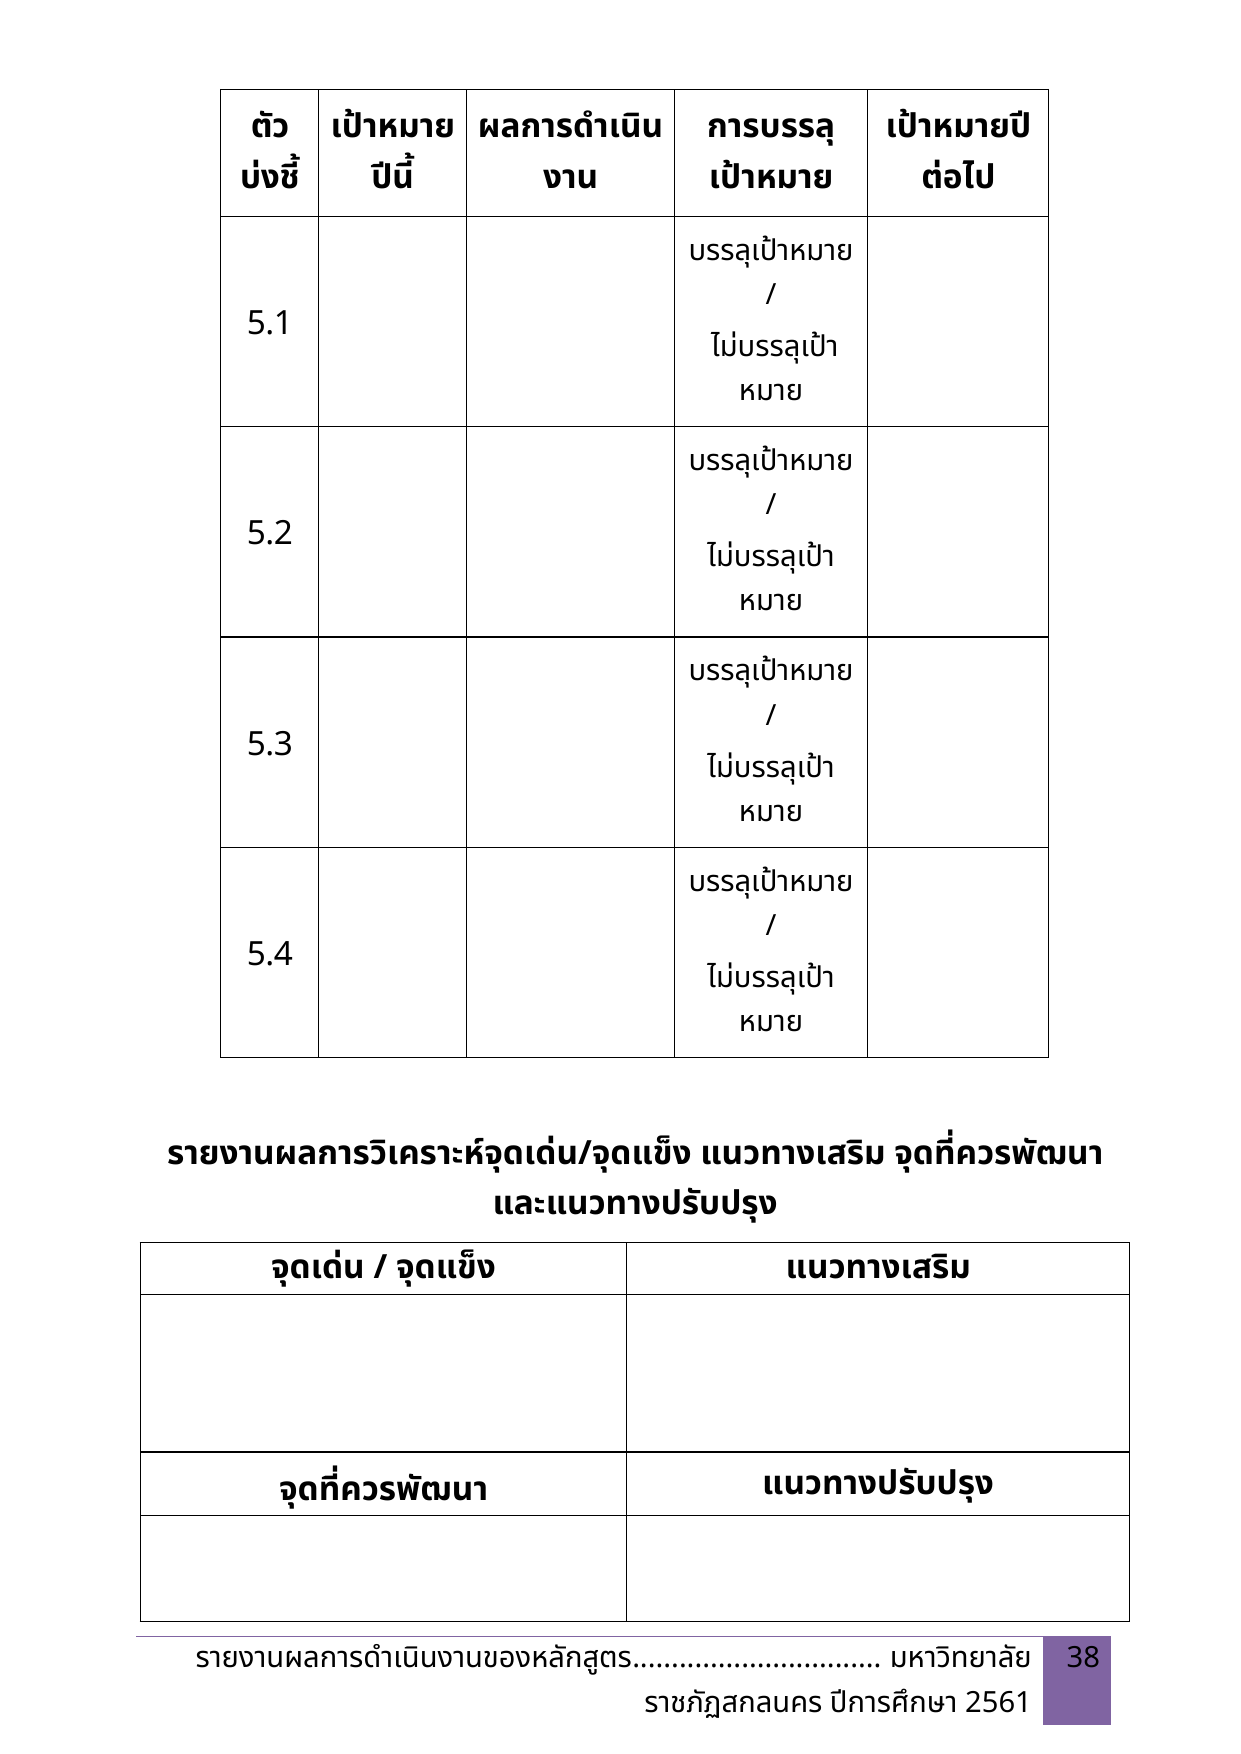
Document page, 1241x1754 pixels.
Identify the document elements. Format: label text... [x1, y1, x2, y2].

table_header จุดเด่น / จุดแข็ง [141, 1243, 626, 1294]
table_cell 5.2 [221, 427, 318, 636]
table_header เป้าหมายปีต่อไป [868, 90, 1048, 216]
table_cell [141, 1295, 626, 1451]
table_cell [319, 217, 466, 426]
table_cell [319, 638, 466, 847]
table_header แนวทางเสริม [627, 1243, 1129, 1294]
table_cell [467, 427, 674, 636]
table_cell [868, 638, 1048, 847]
table_header ตัวบ่งชี้ [221, 90, 318, 216]
table_cell [141, 1516, 626, 1621]
table_cell [627, 1516, 1129, 1621]
table_header ผลการดำเนินงาน [467, 90, 674, 216]
table_cell [319, 427, 466, 636]
table_cell บรรลุเป้าหมาย / ไม่บรรลุเป้าหมาย [675, 848, 867, 1057]
table_cell 5.1 [221, 217, 318, 426]
table_cell [868, 848, 1048, 1057]
table_cell [627, 1295, 1129, 1451]
table_cell [319, 848, 466, 1057]
text รายงานผลการวิเคราะห์จุดเด่น/จุดแข็ง แนวทางเสริม จุดที่ควรพัฒนา และแนวทางปรับปรุง [148, 1129, 1122, 1230]
table_cell [868, 217, 1048, 426]
table_cell 5.3 [221, 638, 318, 847]
table_cell [467, 217, 674, 426]
table_cell บรรลุเป้าหมาย / ไม่บรรลุเป้าหมาย [675, 638, 867, 847]
table_cell 5.4 [221, 848, 318, 1057]
table_header เป้าหมายปีนี้ [319, 90, 466, 216]
table_cell [868, 427, 1048, 636]
table_cell แนวทางปรับปรุง [627, 1453, 1129, 1515]
table_header การบรรลุเป้าหมาย [675, 90, 867, 216]
table_cell จุดที่ควรพัฒนา [141, 1453, 626, 1515]
table_cell [467, 848, 674, 1057]
table_cell บรรลุเป้าหมาย / ไม่บรรลุเป้าหมาย [675, 217, 867, 426]
table_cell บรรลุเป้าหมาย / ไม่บรรลุเป้าหมาย [675, 427, 867, 636]
table_cell [467, 638, 674, 847]
